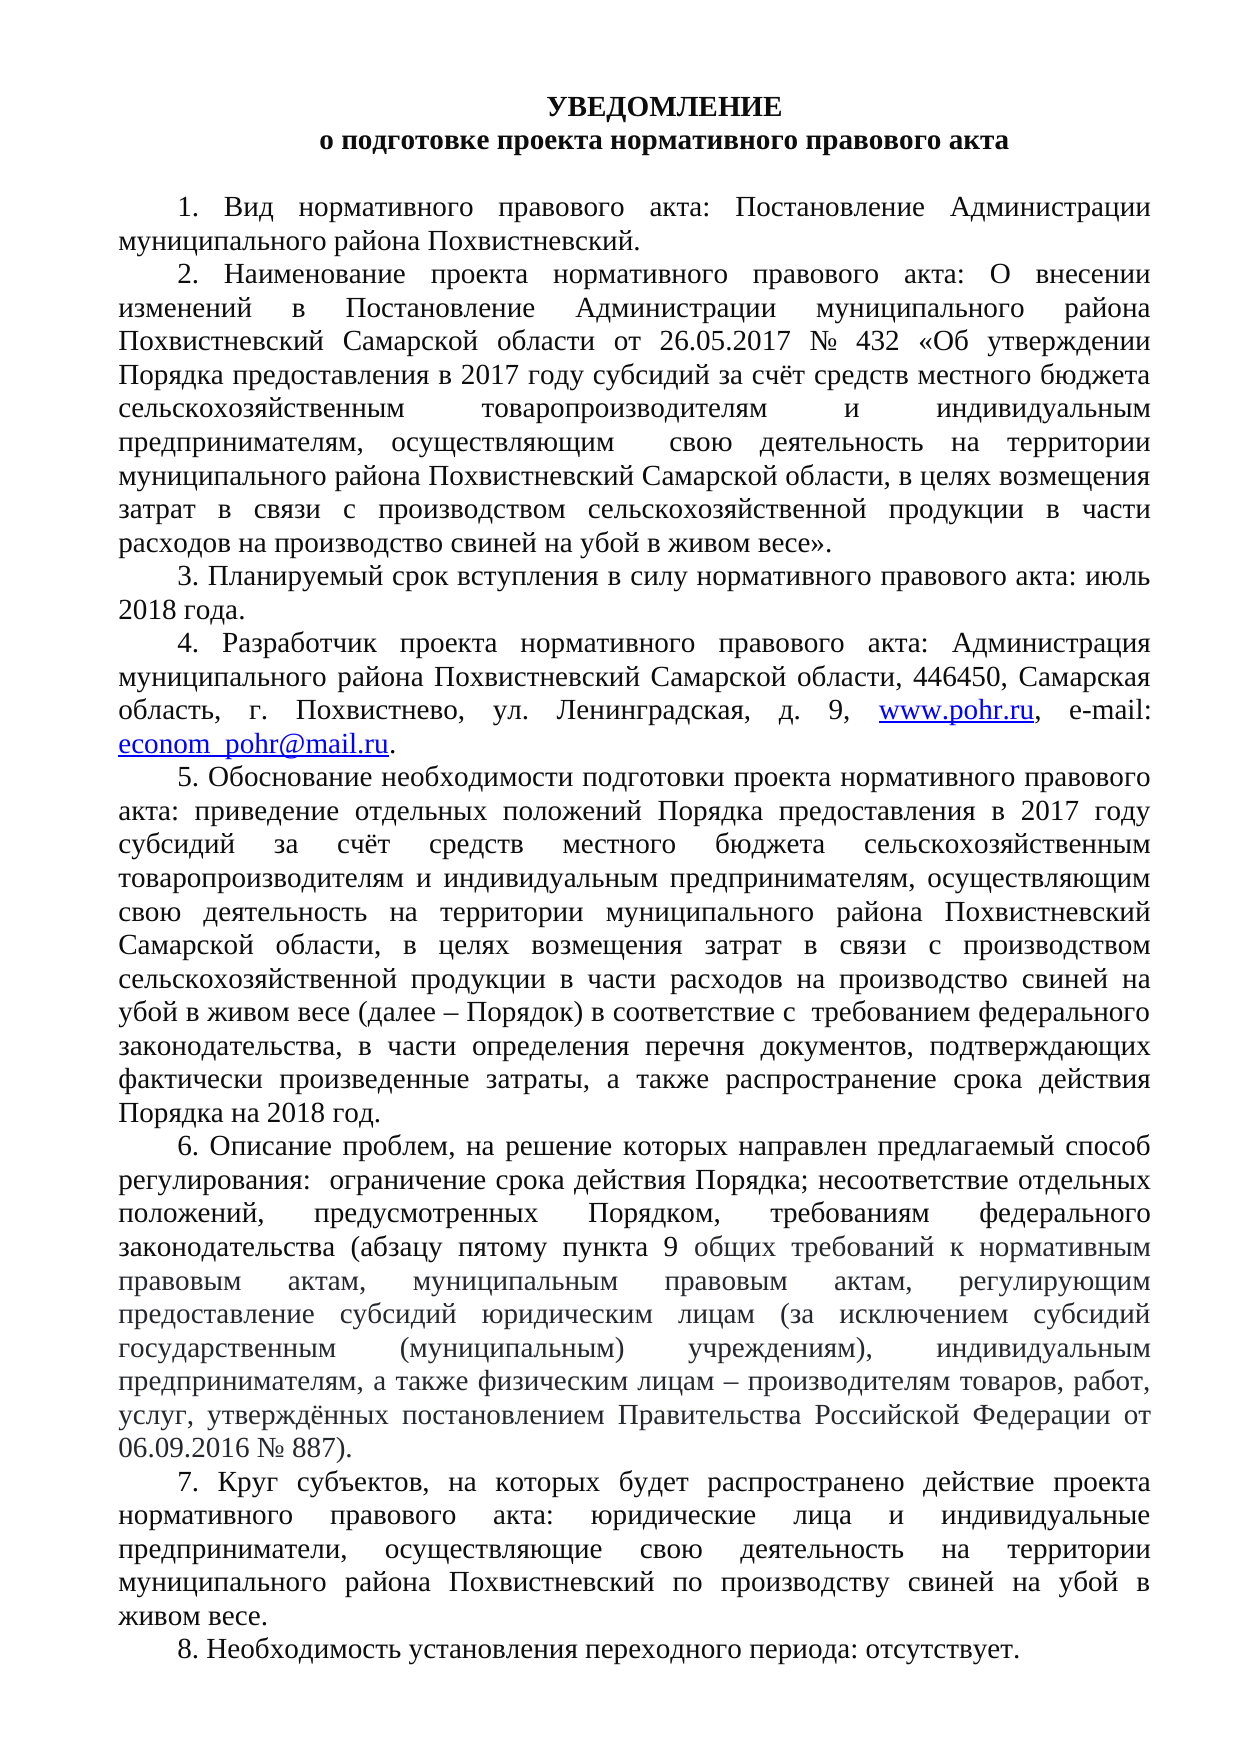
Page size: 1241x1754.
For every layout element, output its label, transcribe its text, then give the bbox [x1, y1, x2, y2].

text 8. Необходимость установления переходного периода: отсутствует. [118, 1632, 1152, 1665]
text 1. Вид нормативного правового акта: Постановление Администрации муниципального района Похвистневский. [118, 189, 1152, 256]
text 3. Планируемый срок вступления в силу нормативного правового акта: июль 2018 года. [118, 558, 1152, 625]
text 5. Обоснование необходимости подготовки проекта нормативного правового акта: приведение отдельных положений Порядка предоставления в 2017 году субсидий за счёт средств местного бюджета сельскохозяйственным товаропроизводителям и индивидуальным предпринимателям, осуществляющим свою деятельность на территории муниципального района Похвистневский Самарской области, в целях возмещения затрат в связи с производством сельскохозяйственной продукции в части расходов на производство свиней на убой в живом весе (далее – Порядок) в соответствие с требованием федерального законодательства, в части определения перечня документов, подтверждающих фактически произведенные затраты, а также распространение срока действия Порядка на 2018 год. [118, 759, 1152, 1128]
text 4. Разработчик проекта нормативного правового акта: Администрация муниципального района Похвистневский Самарской области, 446450, Самарская область, г. Похвистнево, ул. Ленинградская, д. 9, www.pohr.ru, e-mail: econom_pohr@mail.ru. [118, 625, 1152, 759]
text 2. Наименование проекта нормативного правового акта: О внесении изменений в Постановление Администрации муниципального района Похвистневский Самарской области от 26.05.2017 № 432 «Об утверждении Порядка предоставления в 2017 году субсидий за счёт средств местного бюджета сельскохозяйственным товаропроизводителям и индивидуальным предпринимателям, осуществляющим свою деятельность на территории муниципального района Похвистневский Самарской области, в целях возмещения затрат в связи с производством сельскохозяйственной продукции в части расходов на производство свиней на убой в живом весе». [118, 256, 1152, 558]
text 6. Описание проблем, на решение которых направлен предлагаемый способ регулирования: ограничение срока действия Порядка; несоответствие отдельных положений, предусмотренных Порядком, требованиям федерального законодательства (абзацу пятому пункта 9 общих требований к нормативным правовым актам, муниципальным правовым актам, регулирующим предоставление субсидий юридическим лицам (за исключением субсидий государственным (муниципальным) учреждениям), индивидуальным предпринимателям, а также физическим лицам – производителям товаров, работ, услуг, утверждённых постановлением Правительства Российской Федерации от 06.09.2016 № 887). [118, 1128, 1152, 1464]
text о подготовке проекта нормативного правового акта [118, 122, 1152, 156]
text УВЕДОМЛЕНИЕ [118, 89, 1152, 122]
text 7. Круг субъектов, на которых будет распространено действие проекта нормативного правового акта: юридические лица и индивидуальные предприниматели, осуществляющие свою деятельность на территории муниципального района Похвистневский по производству свиней на убой в живом весе. [118, 1464, 1152, 1632]
